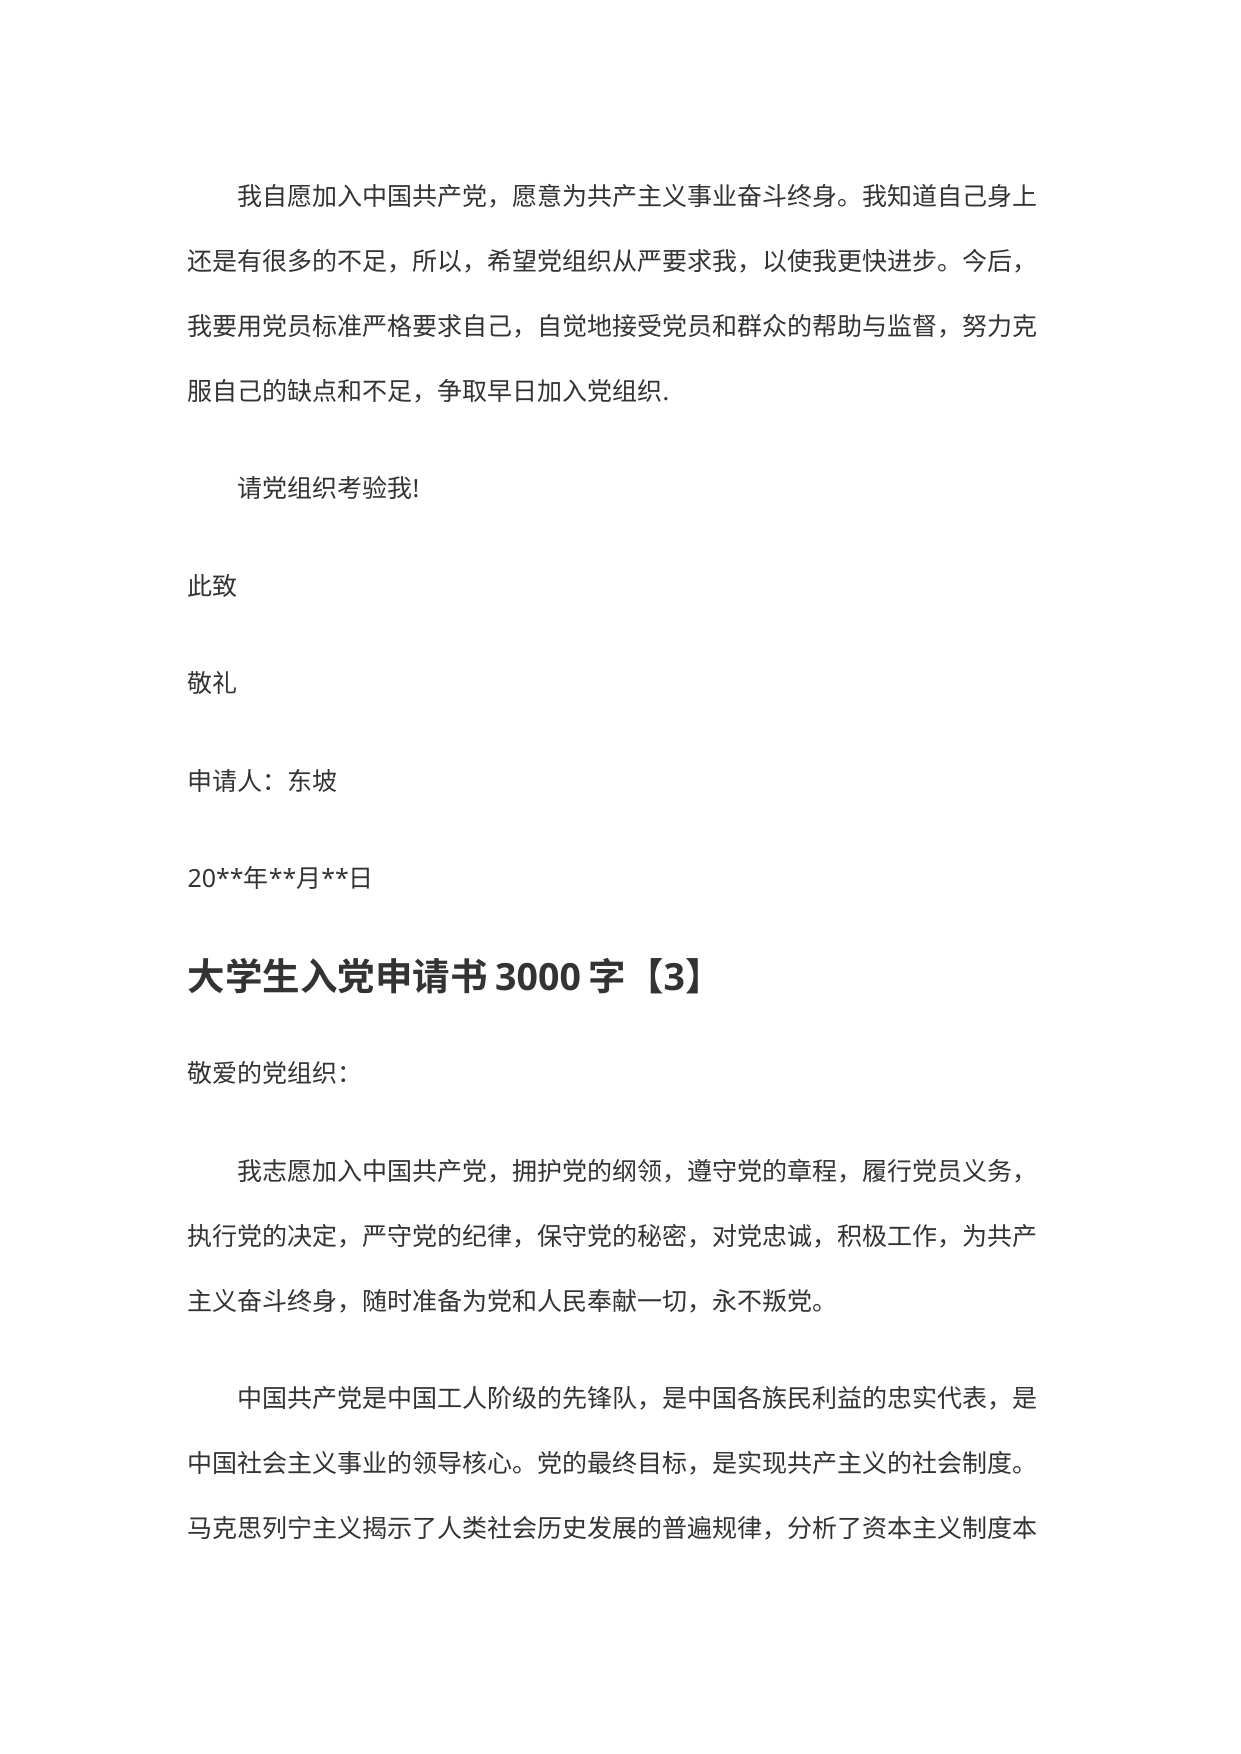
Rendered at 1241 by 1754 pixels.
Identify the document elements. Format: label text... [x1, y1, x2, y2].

text 我自愿加入中国共产党，愿意为共产主义事业奋斗终身。我知道自己身上还是有很多的不足，所以，希望党组织从严要求我，以使我更快进步。今后，我要用党员标准严格要求自己，自觉地接受党员和群众的帮助与监督，努力克服自己的缺点和不足，争取早日加入党组织. [187, 162, 1053, 422]
text 我志愿加入中国共产党，拥护党的纲领，遵守党的章程，履行党员义务，执行党的决定，严守党的纪律，保守党的秘密，对党忠诚，积极工作，为共产主义奋斗终身，随时准备为党和人民奉献一切，永不叛党。 [187, 1137, 1053, 1332]
text 请党组织考验我! [187, 454, 1053, 519]
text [187, 1364, 1053, 1559]
subtitle 大学生入党申请书3000字【3】 [187, 942, 1053, 1007]
text 敬礼 [187, 649, 1053, 714]
text 申请人：东坡 [187, 747, 1053, 812]
text 20**年**月**日 [187, 844, 1053, 909]
text 敬爱的党组织： [187, 1039, 1053, 1104]
text 此致 [187, 552, 1053, 617]
